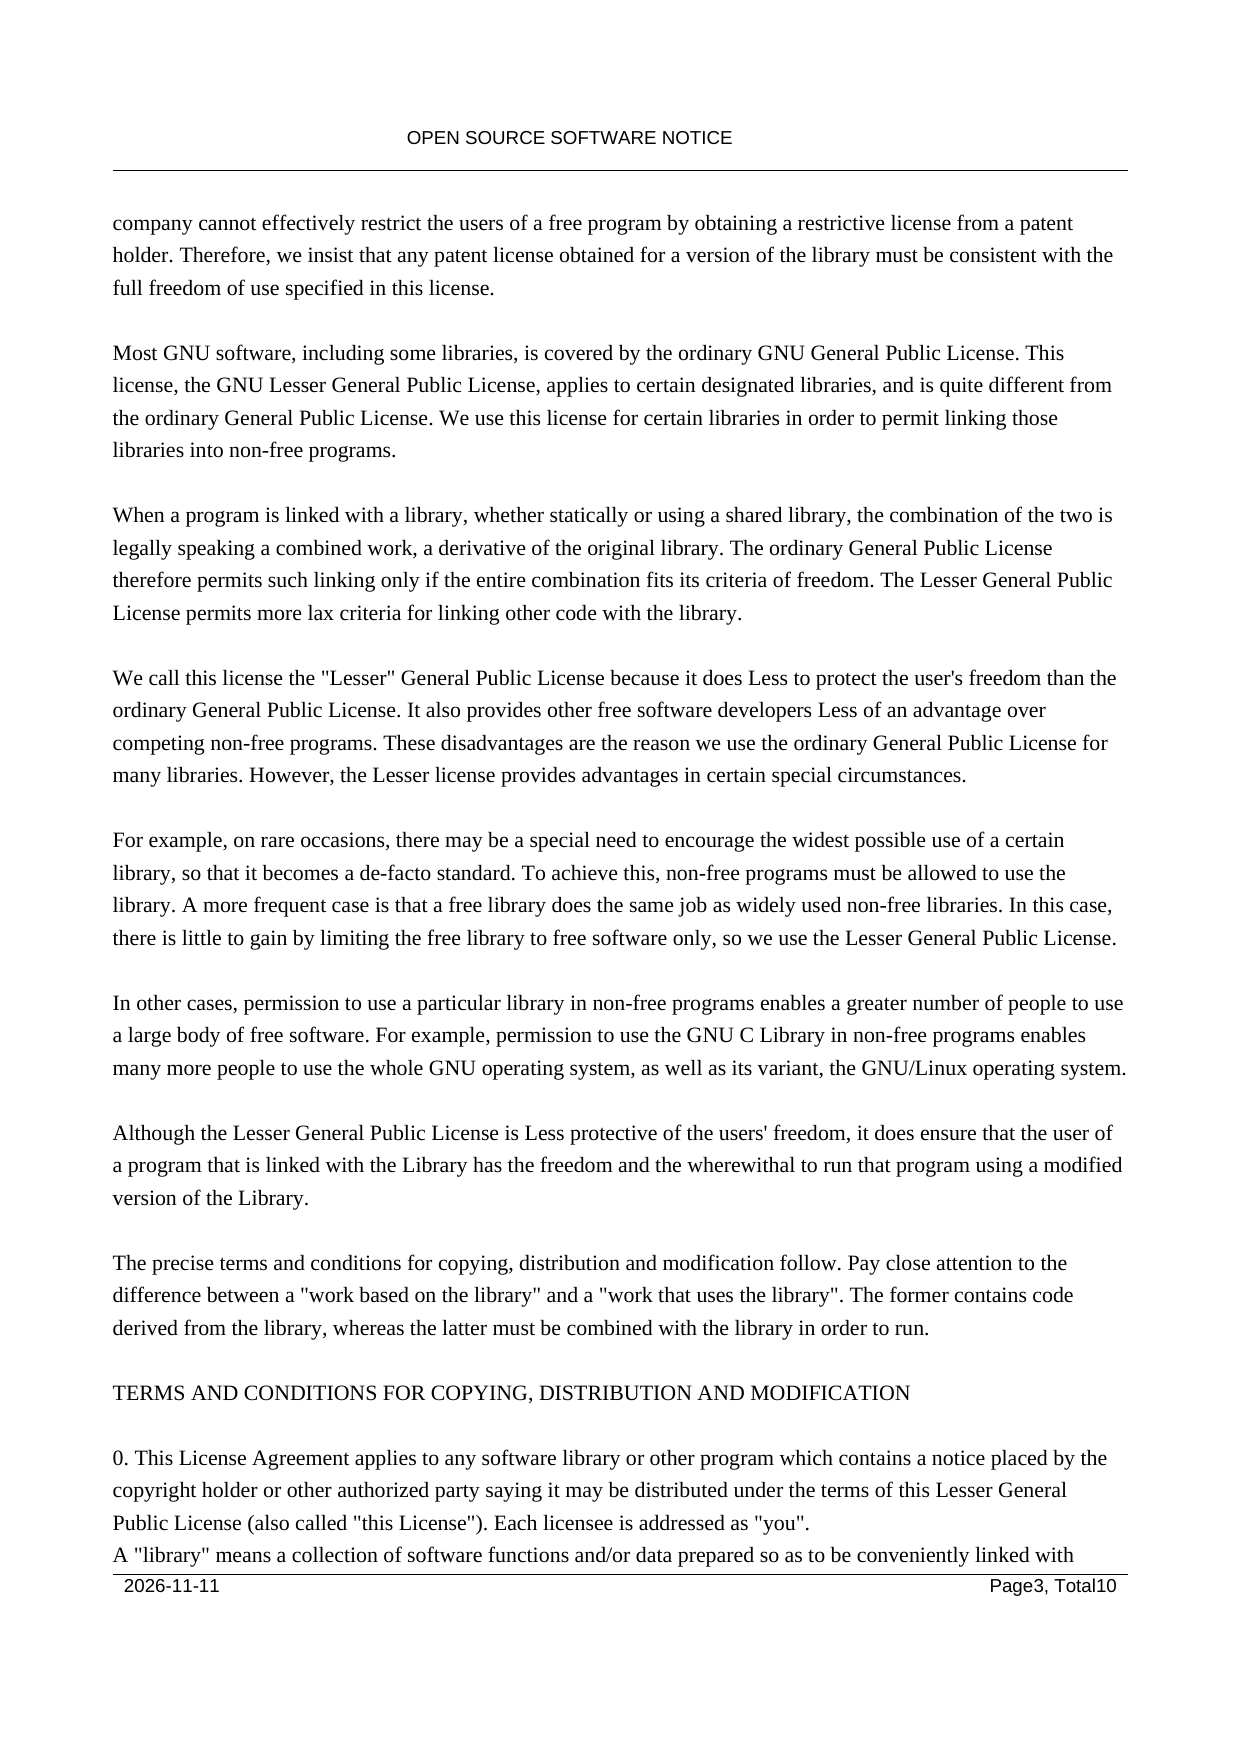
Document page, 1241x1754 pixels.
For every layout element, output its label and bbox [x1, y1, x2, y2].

text [112, 206, 1128, 1571]
